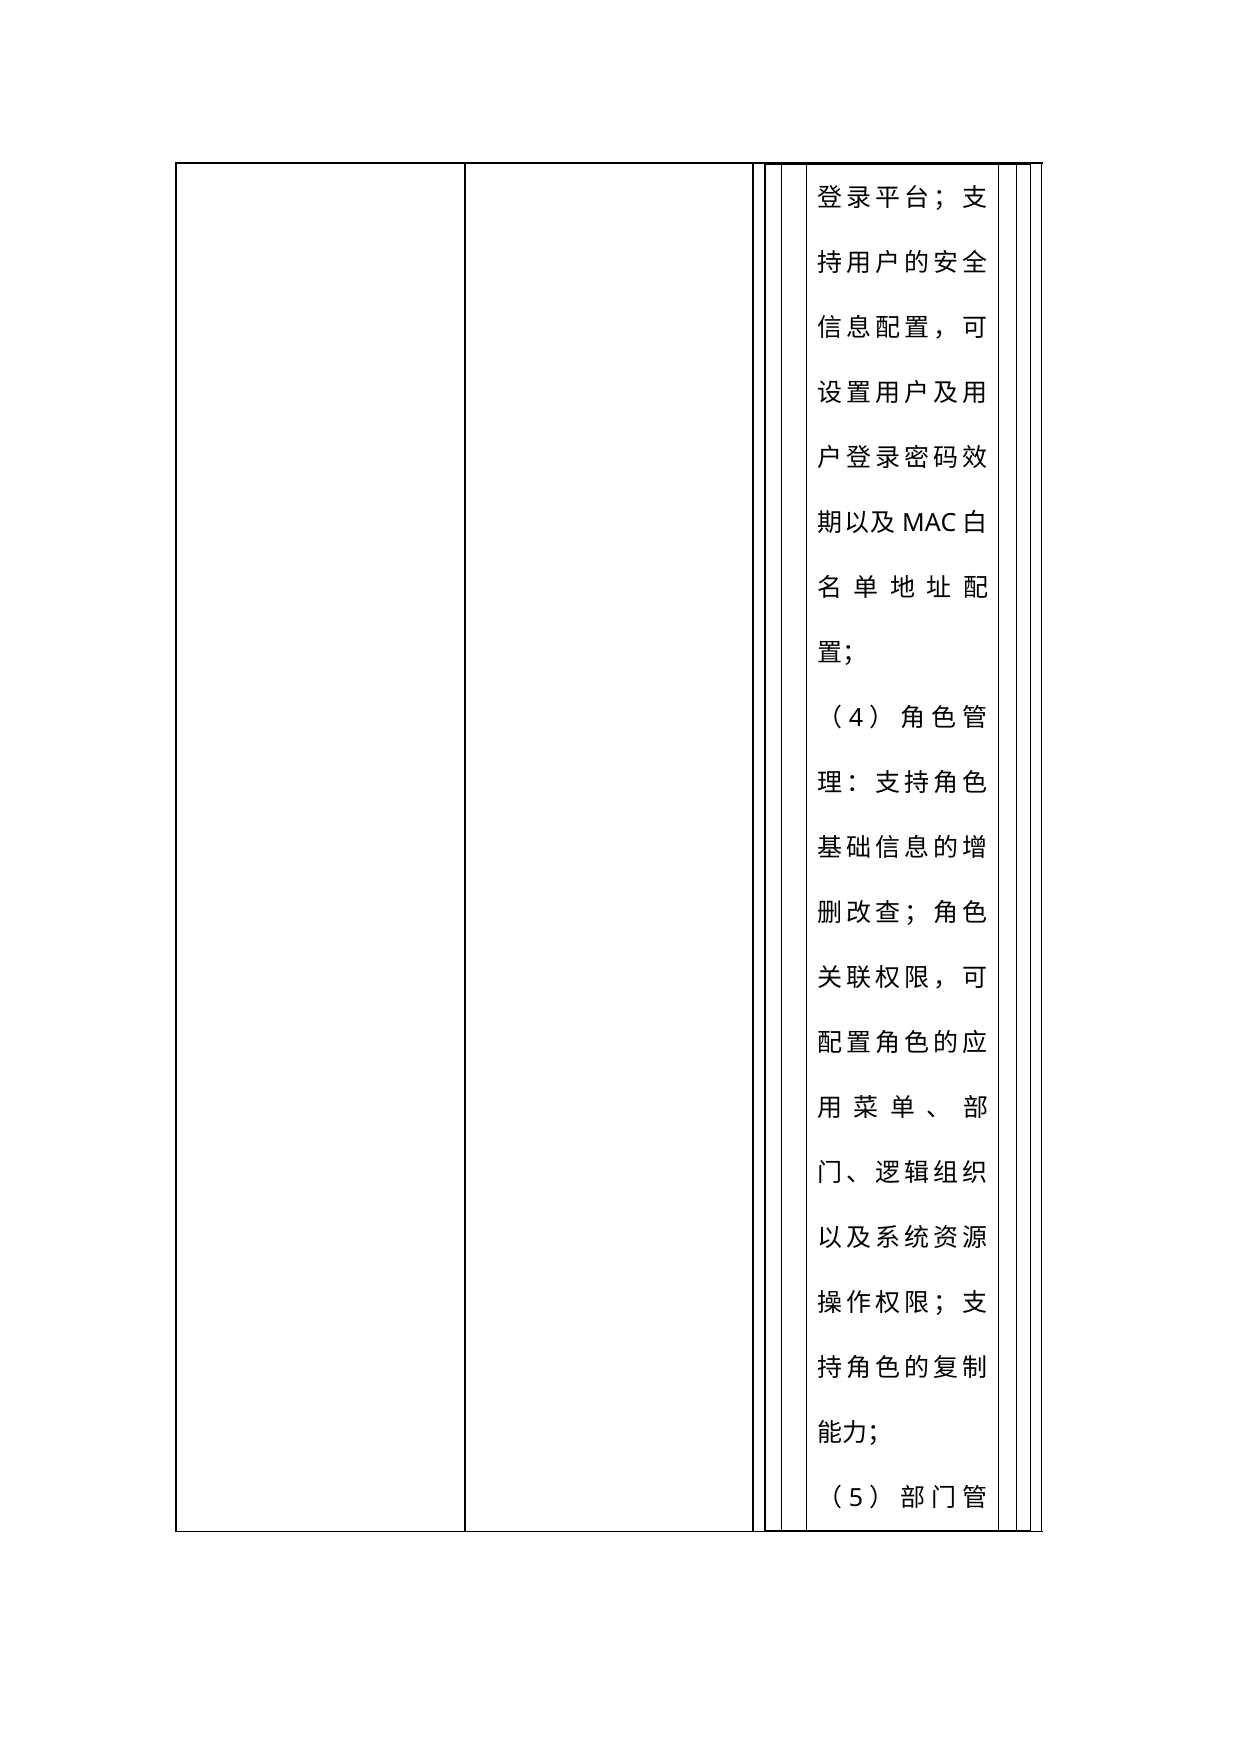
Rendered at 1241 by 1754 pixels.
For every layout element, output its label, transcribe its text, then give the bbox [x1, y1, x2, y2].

table_cell 1 [177, 164, 464, 1531]
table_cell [1031, 164, 1041, 1531]
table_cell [766, 165, 781, 1530]
table_cell ★ [466, 164, 752, 1531]
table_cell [999, 165, 1016, 1530]
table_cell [807, 165, 998, 1530]
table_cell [782, 165, 806, 1530]
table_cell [754, 164, 764, 1531]
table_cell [1017, 165, 1030, 1530]
